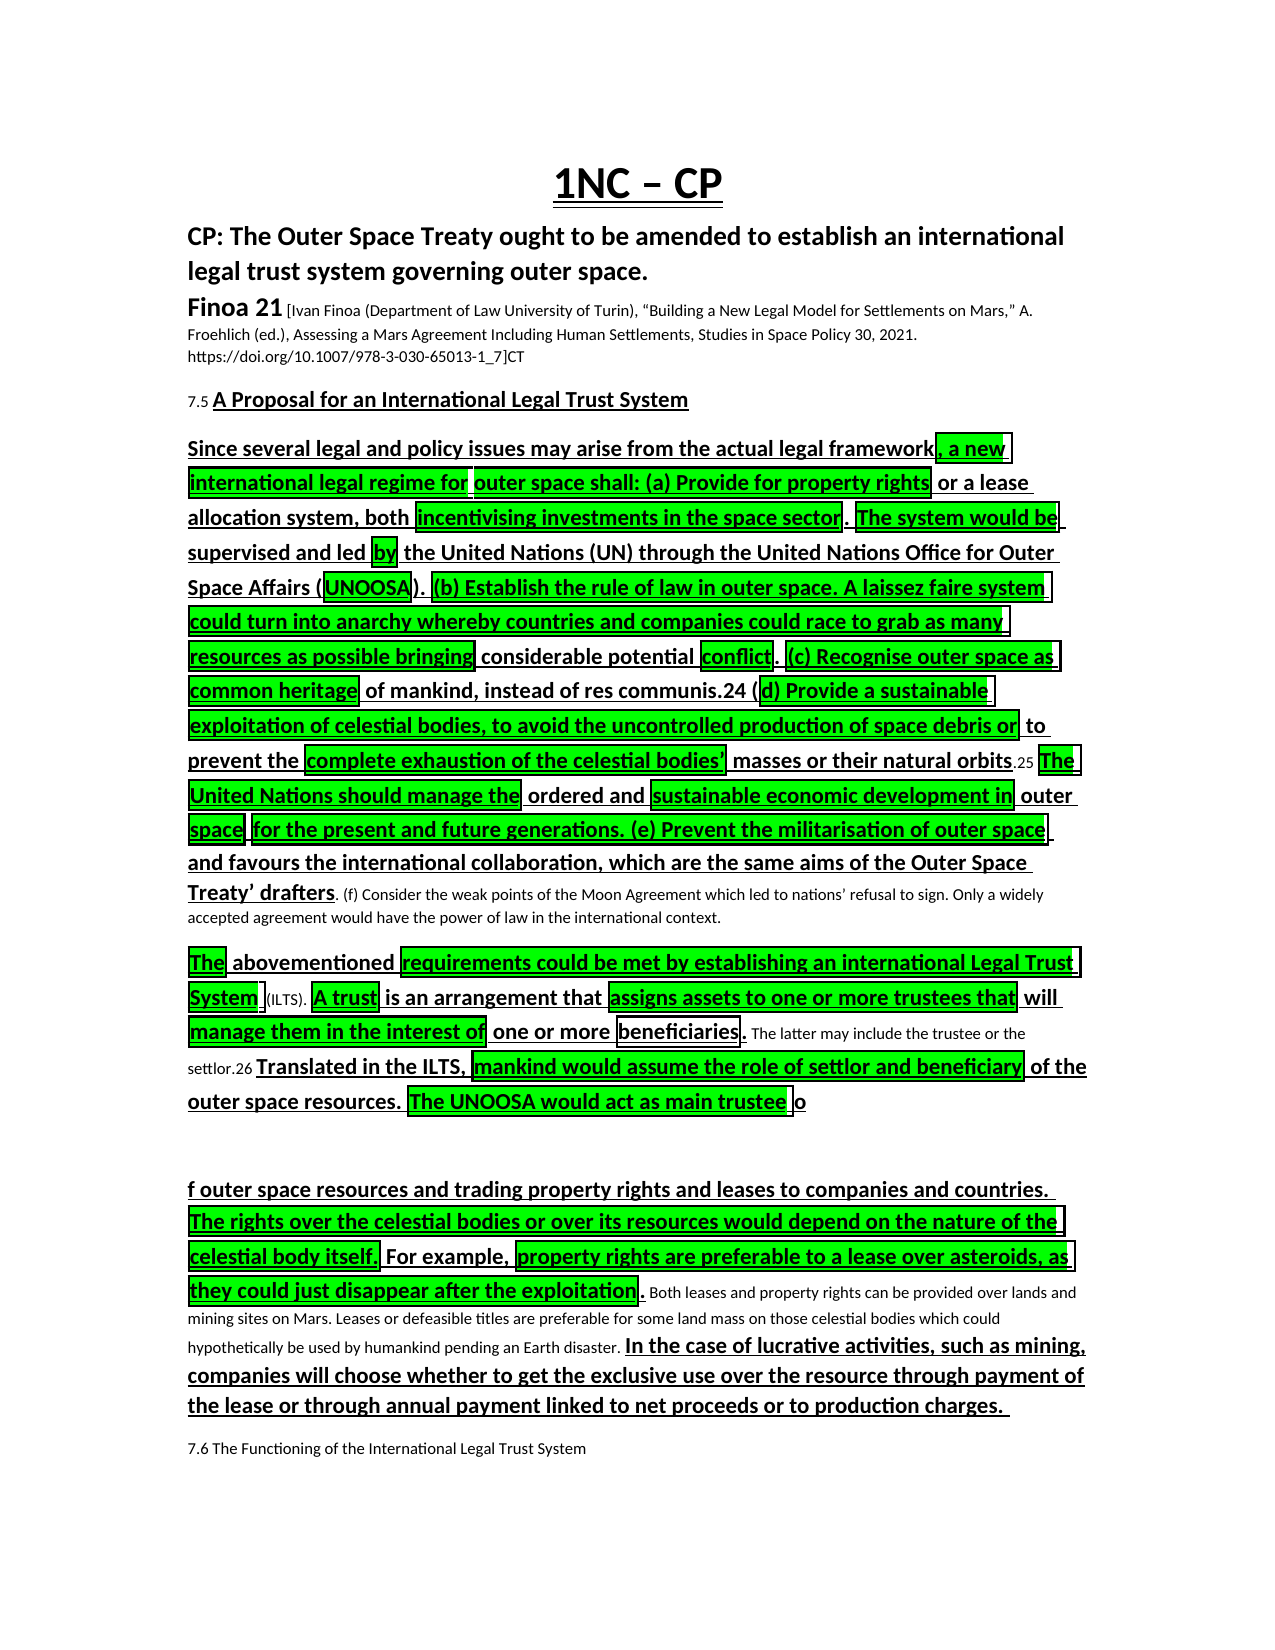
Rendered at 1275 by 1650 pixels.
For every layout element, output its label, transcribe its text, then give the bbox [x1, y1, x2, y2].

text Finoa 21 [Ivan Finoa (Department of Law University of Turin), “Building a New Legal Model for Settlements on Mars,” A. Froehlich (ed.), Assessing a Mars Agreement Including Human Settlements, Studies in Space Policy 30, 2021. https://doi.org/10.1007/978-3-030-65013-1_7]CT [187, 290, 1087, 367]
subtitle CP: The Outer Space Treaty ought to be amended to establish an international legal trust system governing outer space. [187, 219, 1087, 287]
text The abovementioned requirements could be met by establishing an international Legal Trust System (ILTS). A trust is an arrangement that assigns assets to one or more trustees that will manage them in the interest of one or more beneficiaries. The latter may include the trustee or the settlor.26 Translated in the ILTS, mankind would assume the role of settlor and beneficiary of the outer space resources. The UNOOSA would act as main trustee o [187, 946, 1087, 1117]
text 7.5 A Proposal for an International Legal Trust System [187, 385, 1087, 413]
text f outer space resources and trading property rights and leases to companies and countries. The rights over the celestial bodies or over its resources would depend on the nature of the celestial body itself. For example, property rights are preferable to a lease over asteroids, as they could just disappear after the exploitation. Both leases and property rights can be provided over lands and mining sites on Mars. Leases or defeasible titles are preferable for some land mass on those celestial bodies which could hypothetically be used by humankind pending an Earth disaster. In the case of lucrative activities, such as mining, companies will choose whether to get the exclusive use over the resource through payment of the lease or through annual payment linked to net proceeds or to production charges. [187, 1175, 1087, 1419]
text Since several legal and policy issues may arise from the actual legal framework, a new international legal regime for outer space shall: (a) Provide for property rights or a lease allocation system, both incentivising investments in the space sector. The system would be supervised and led by the United Nations (UN) through the United Nations Office for Outer Space Affairs (UNOOSA). (b) Establish the rule of law in outer space. A laissez faire system could turn into anarchy whereby countries and companies could race to grab as many resources as possible bringing considerable potential conflict. (c) Recognise outer space as common heritage of mankind, instead of res communis.24 (d) Provide a sustainable exploitation of celestial bodies, to avoid the uncontrolled production of space debris or to prevent the complete exhaustion of the celestial bodies’ masses or their natural orbits.25 The United Nations should manage the ordered and sustainable economic development in outer space for the present and future generations. (e) Prevent the militarisation of outer space and favours the international collaboration, which are the same aims of the Outer Space Treaty’ drafters. (f) Consider the weak points of the Moon Agreement which led to nations’ refusal to sign. Only a widely accepted agreement would have the power of law in the international context. [187, 432, 1087, 928]
subtitle 1NC – CP [187, 154, 1087, 210]
text 7.6 The Functioning of the International Legal Trust System [187, 1438, 1087, 1458]
